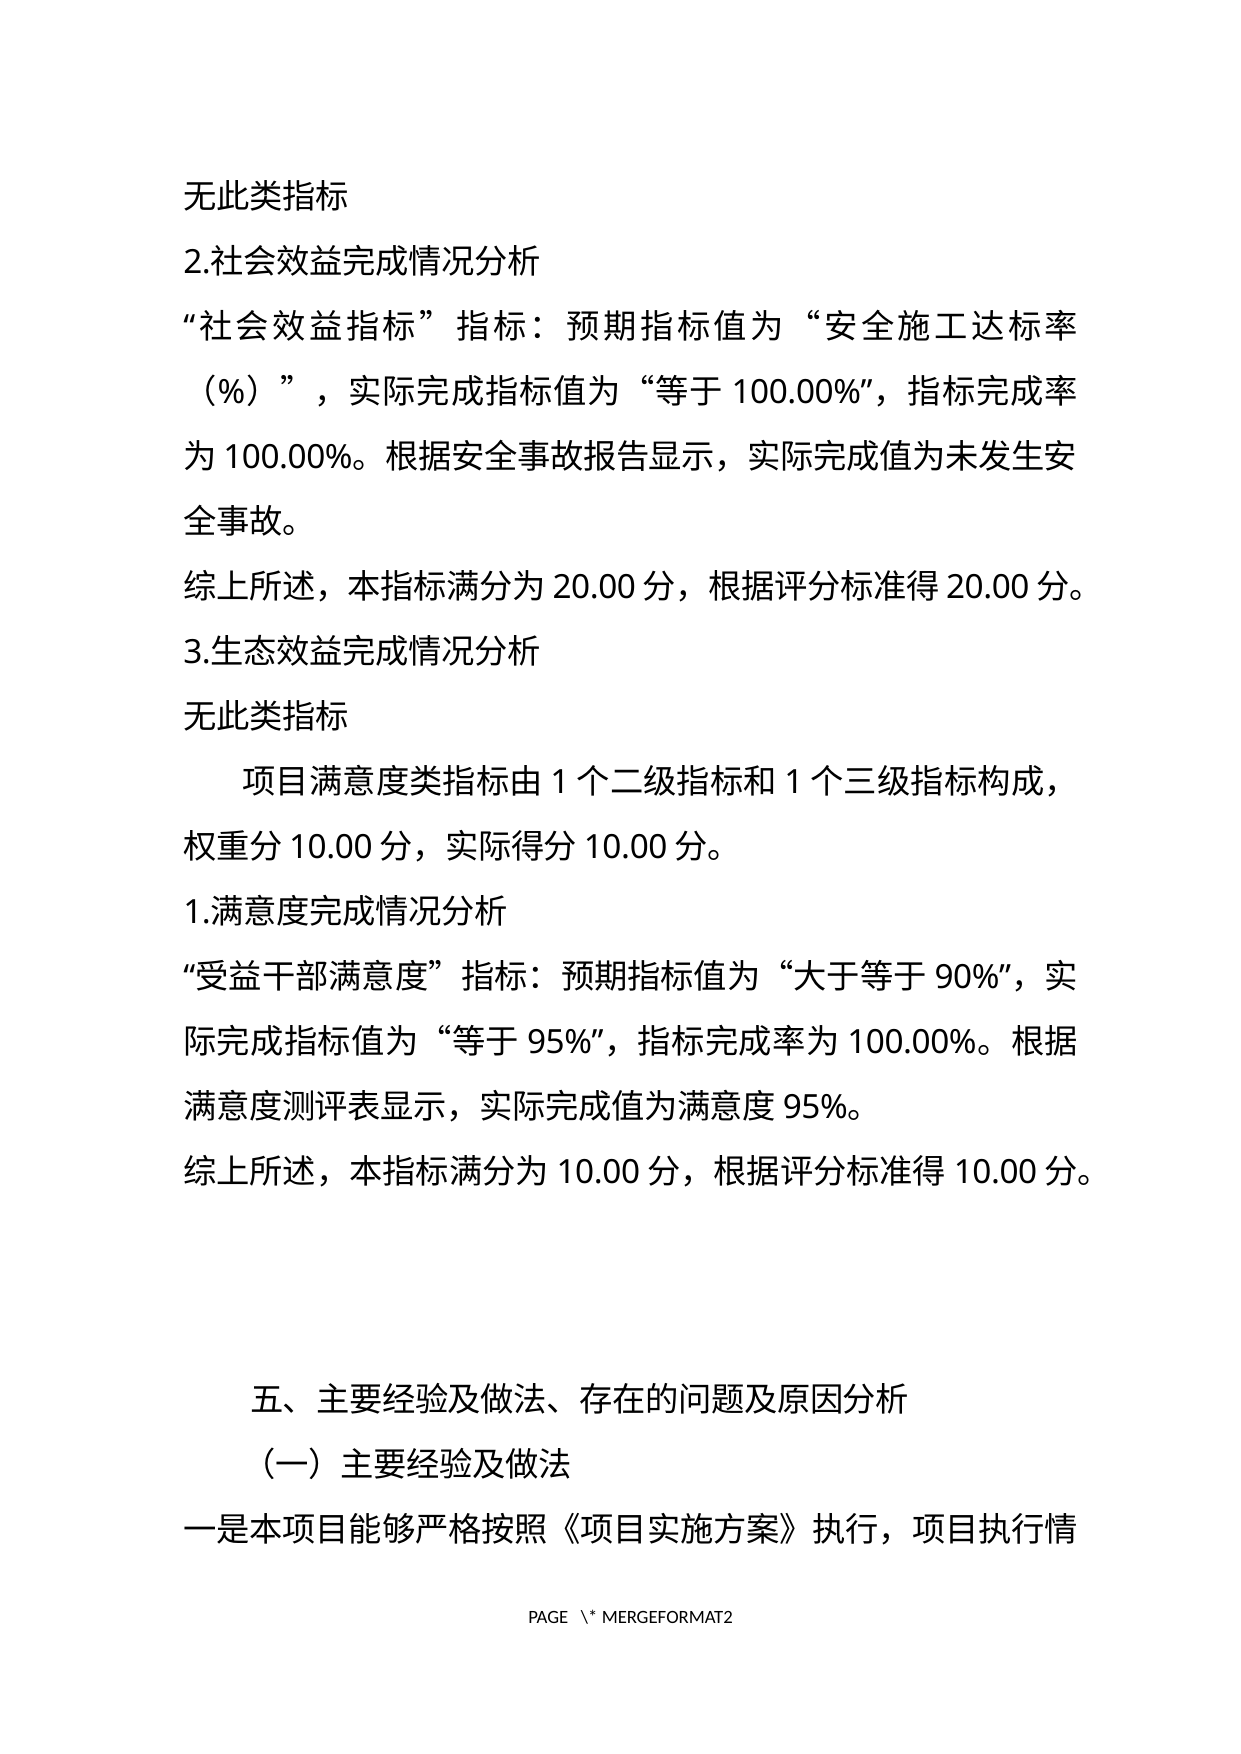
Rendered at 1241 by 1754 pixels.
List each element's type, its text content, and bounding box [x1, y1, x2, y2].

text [183, 162, 1078, 747]
list 主要经验及做法、存在的问题及原因分析 [183, 1364, 1078, 1429]
text 项目满意度类指标由1个二级指标和1个三级指标构成，权重分10.00分，实际得分10.00分。 1.满意度完成情况分析 “受益干部满意度”指标：预期指标值为“大于等于90%”，实际完成指标值为“等于95%”，指标完成率为100.00%。根据满意度测评表显示，实际完成值为满意度95%。 综上所述，本指标满分为10.00分，根据评分标准得10.00分。 [183, 747, 1078, 1234]
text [183, 1429, 1078, 1559]
